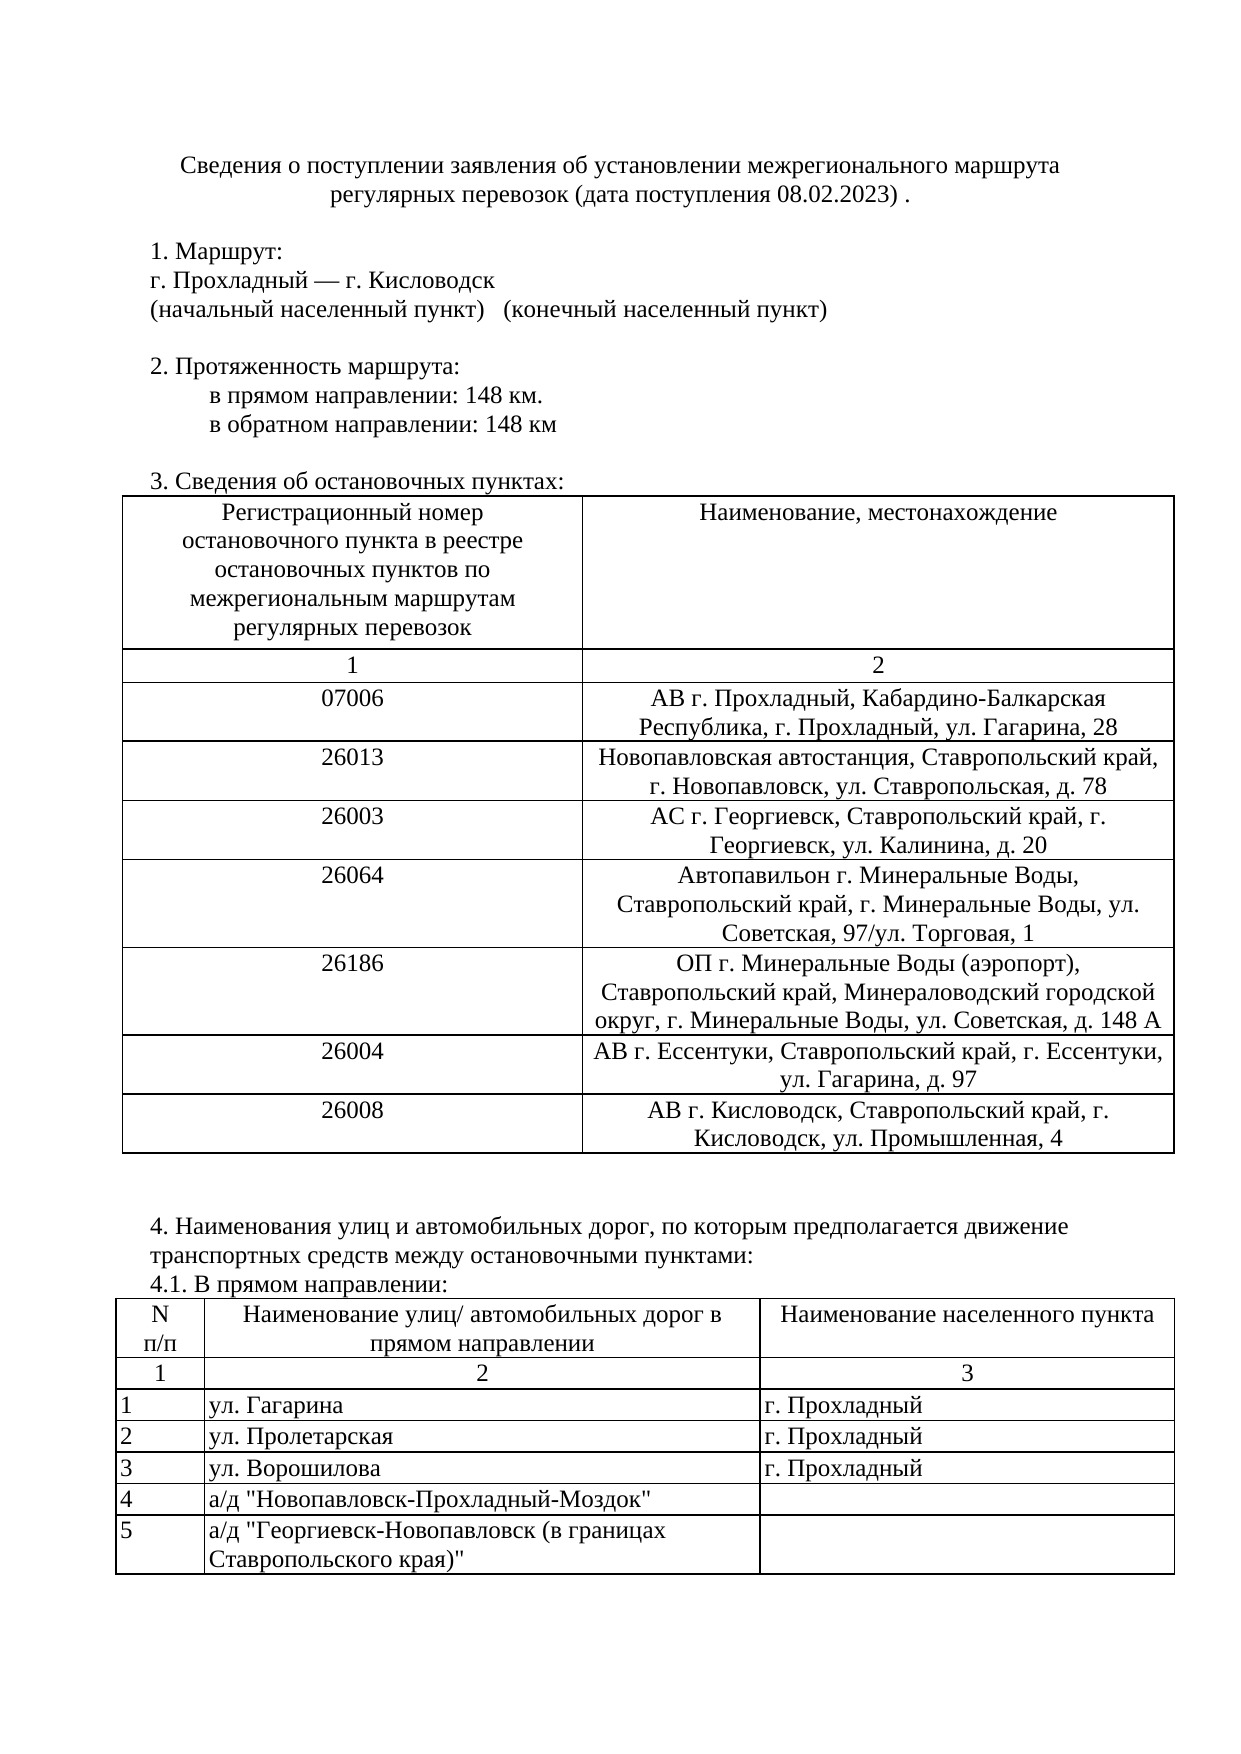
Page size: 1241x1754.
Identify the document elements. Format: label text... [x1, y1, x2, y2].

table_cell [761, 1516, 1174, 1573]
table_cell 3 [761, 1358, 1174, 1388]
table_header Регистрационный номер остановочного пункта в реестре остановочных пунктов по межрегиональным маршрутам регулярных перевозок [123, 497, 582, 648]
table_cell 2 [583, 650, 1173, 681]
table_cell ул. Гагарина [205, 1390, 759, 1419]
text (начальный населенный пункт) (конечный населенный пункт) [150, 294, 1090, 322]
table_cell 1 [123, 650, 582, 681]
table_cell 26003 [123, 801, 582, 858]
table_cell [761, 1484, 1174, 1514]
table_header Наименование, местонахождение [583, 497, 1173, 648]
text 3. Сведения об остановочных пунктах: [150, 466, 1090, 495]
table_cell Автопавильон г. Минеральные Воды, Ставропольский край, г. Минеральные Воды, ул. Советская, 97/ул. Торговая, 1 [583, 860, 1173, 946]
table_cell 26064 [123, 860, 582, 946]
table_cell 26013 [123, 742, 582, 799]
table_cell АС г. Георгиевск, Ставропольский край, г. Георгиевск, ул. Калинина, д. 20 [583, 801, 1173, 858]
table_cell ОП г. Минеральные Воды (аэропорт), Ставропольский край, Минераловодский городской округ, г. Минеральные Воды, ул. Советская, д. 148 А [583, 948, 1173, 1034]
table_cell ул. Ворошилова [205, 1453, 759, 1482]
table_cell 4 [117, 1484, 204, 1514]
table_cell 2 [117, 1421, 204, 1451]
table_cell г. Прохладный [761, 1453, 1174, 1482]
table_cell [205, 1516, 759, 1573]
text 2. Протяженность маршрута: [150, 351, 1090, 380]
table_cell а/д "Новопавловск-Прохладный-Моздок" [205, 1484, 759, 1514]
text 4. Наименования улиц и автомобильных дорог, по которым предполагается движение транспортных средств между остановочными пунктами: [150, 1211, 1090, 1269]
table_cell 3 [117, 1453, 204, 1482]
table_cell г. Прохладный [761, 1421, 1174, 1451]
table_cell 26008 [123, 1095, 582, 1152]
text 4.1. В прямом направлении: [150, 1269, 1090, 1298]
table_cell АВ г. Прохладный, Кабардино-Балкарская Республика, г. Прохладный, ул. Гагарина, 28 [583, 683, 1173, 740]
table_cell 26004 [123, 1036, 582, 1093]
text г. Прохладный — г. Кисловодск [150, 265, 1090, 294]
text Сведения о поступлении заявления об установлении межрегионального маршрута регулярных перевозок (дата поступления 08.02.2023) . [150, 150, 1090, 207]
table_header Наименование населенного пункта [761, 1299, 1174, 1357]
table_cell 1 [117, 1390, 204, 1419]
text в прямом направлении: 148 км. [150, 380, 1090, 409]
text в обратном направлении: 148 км [150, 409, 1090, 437]
table_cell 2 [205, 1358, 759, 1388]
table_cell 1 [117, 1358, 204, 1388]
table_cell ул. Пролетарская [205, 1421, 759, 1451]
table_cell АВ г. Ессентуки, Ставропольский край, г. Ессентуки, ул. Гагарина, д. 97 [583, 1036, 1173, 1093]
table_cell 07006 [123, 683, 582, 740]
table_cell АВ г. Кисловодск, Ставропольский край, г. Кисловодск, ул. Промышленная, 4 [583, 1095, 1173, 1152]
table_cell Новопавловская автостанция, Ставропольский край, г. Новопавловск, ул. Ставропольская, д. 78 [583, 742, 1173, 799]
table_cell 26186 [123, 948, 582, 1034]
text 1. Маршрут: [150, 236, 1090, 265]
table_cell г. Прохладный [761, 1390, 1174, 1419]
table_header Наименование улиц/ автомобильных дорог в прямом направлении [205, 1299, 759, 1357]
table_cell 5 [117, 1516, 204, 1573]
table_header N п/п [117, 1299, 204, 1357]
